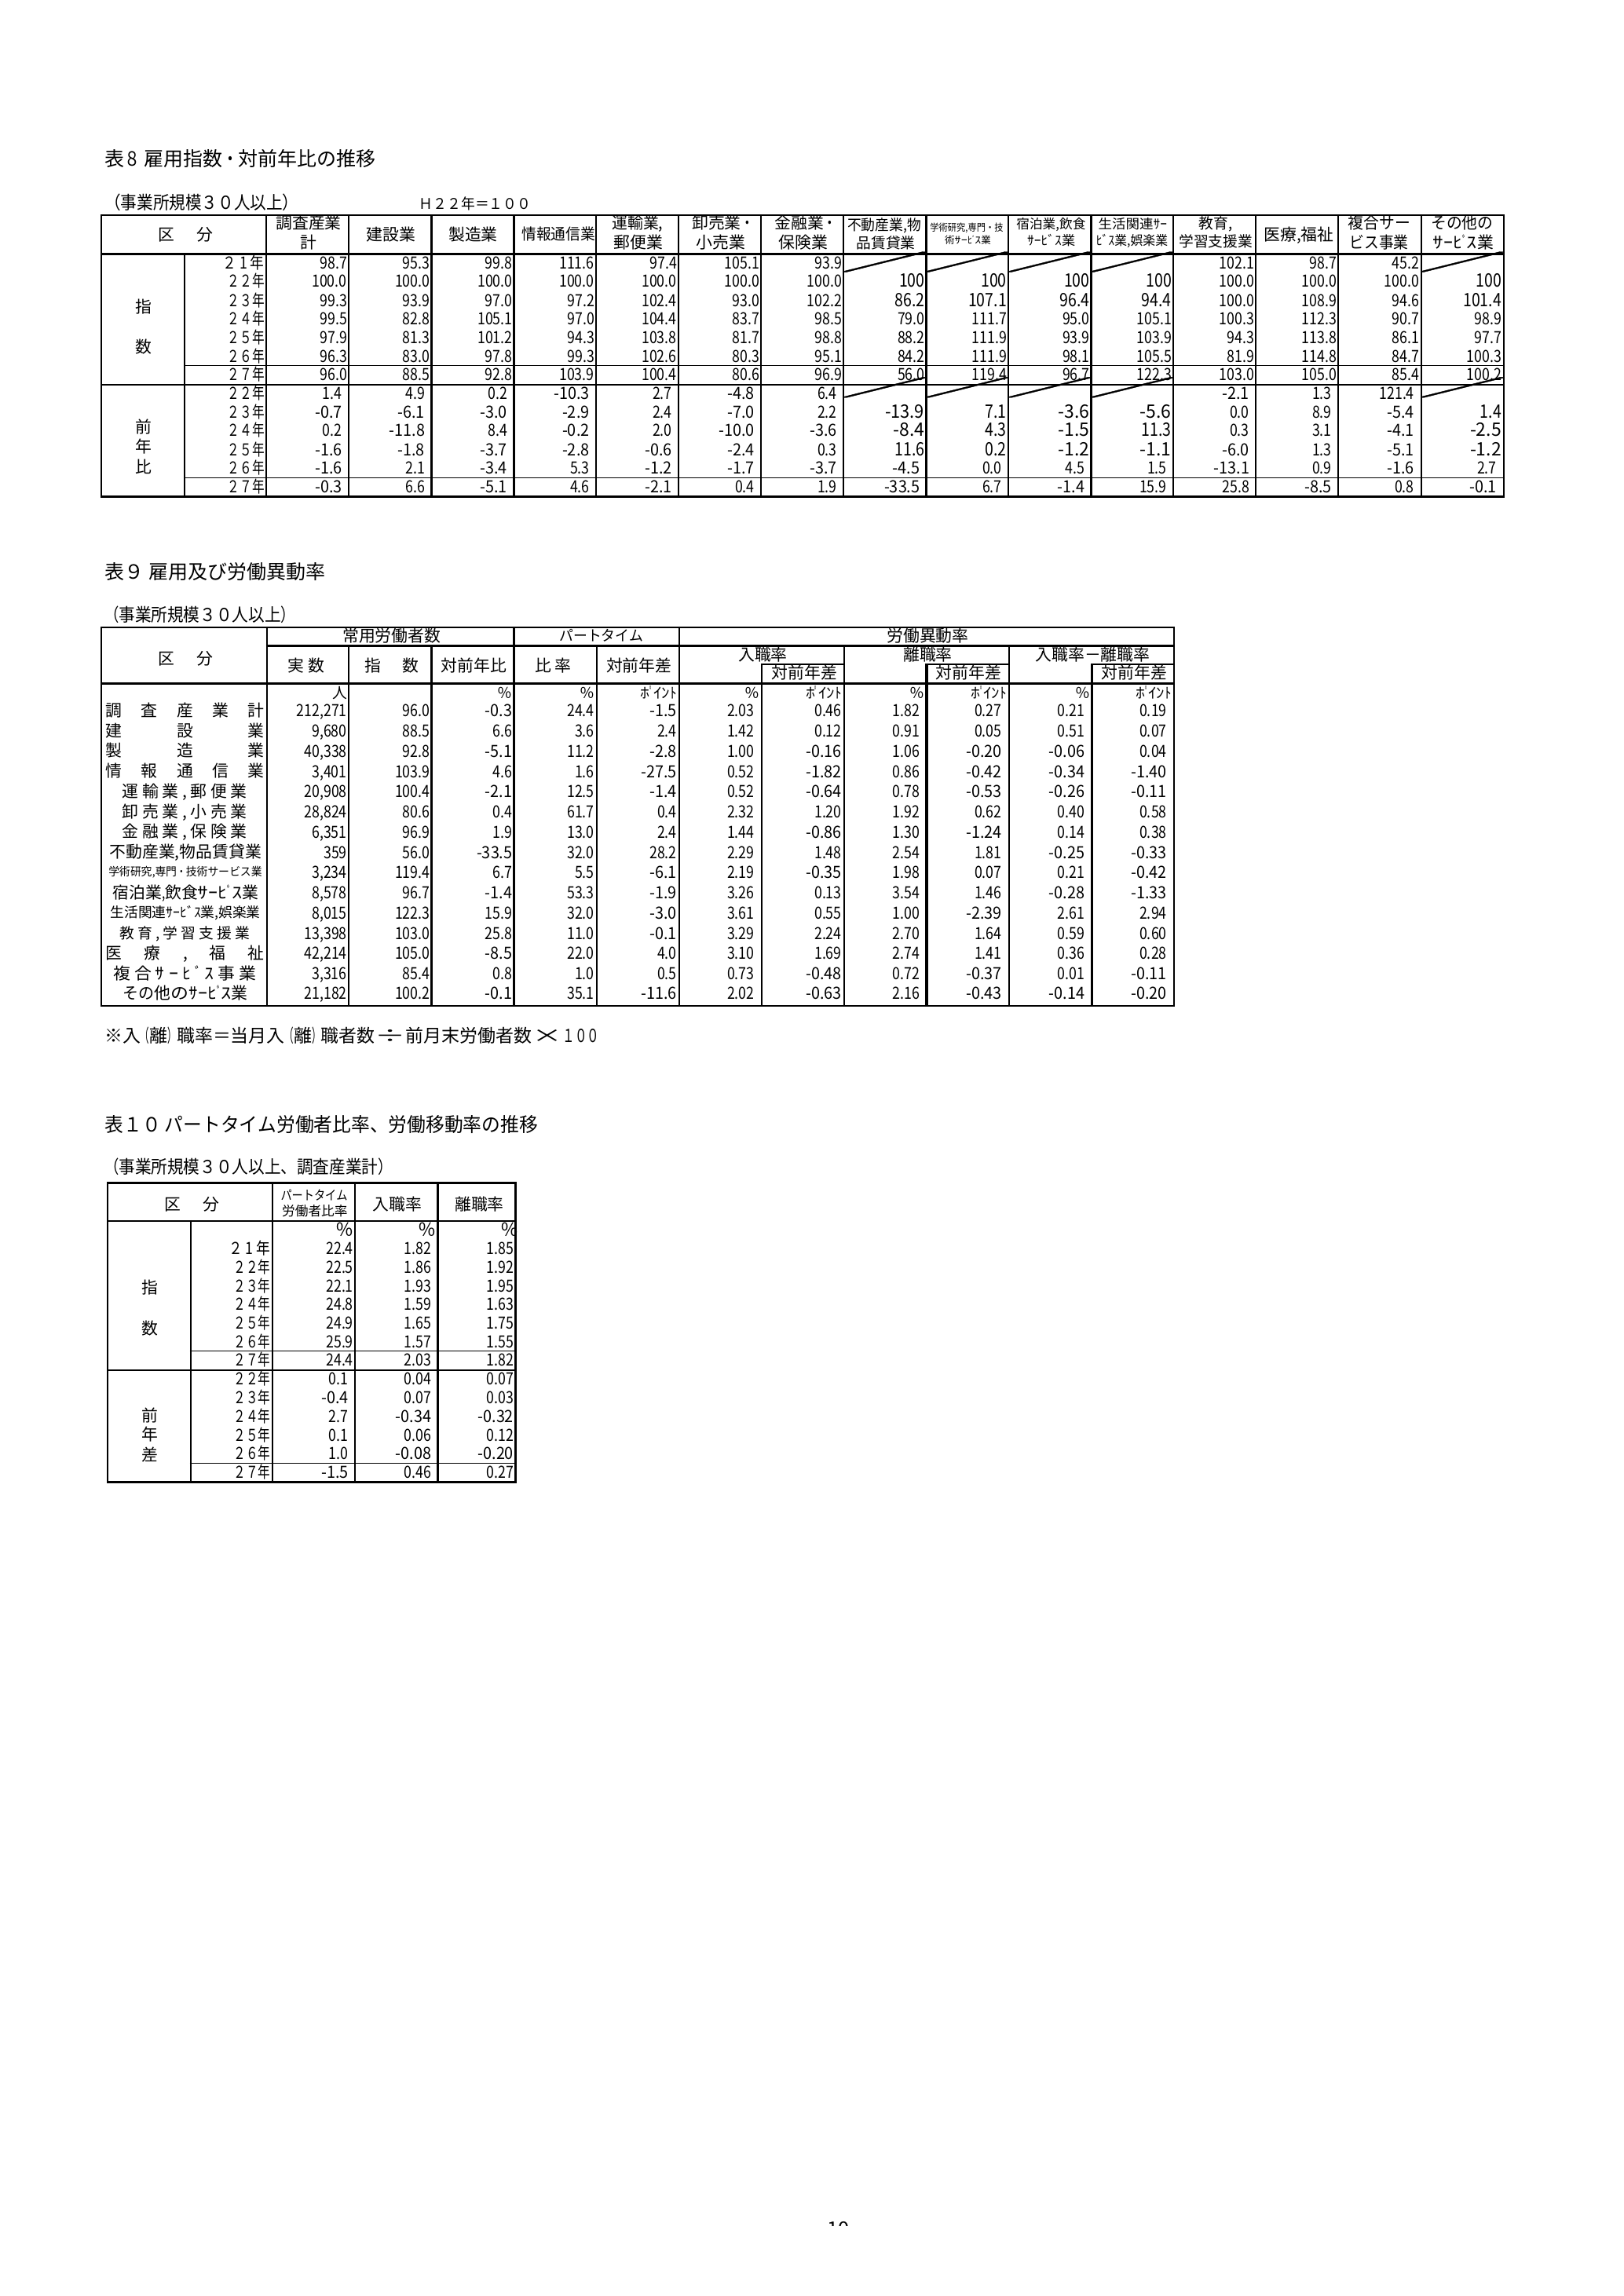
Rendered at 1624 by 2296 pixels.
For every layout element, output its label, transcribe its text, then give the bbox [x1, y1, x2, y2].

table_cell 100.0 [349, 272, 430, 291]
table_cell -3.0 [433, 403, 513, 421]
table_cell 103.9 [515, 366, 595, 384]
table_cell 86.1 [1339, 328, 1421, 347]
table_cell 6.6 [433, 722, 513, 742]
table_cell 4.3 [927, 421, 1008, 440]
table_cell -0.20 [928, 742, 1008, 762]
table_cell -13.1 [1174, 459, 1255, 477]
table_header 金融業・ 保険業 [762, 216, 843, 253]
table_cell 6.4 [762, 386, 843, 403]
table_cell [1009, 255, 1090, 272]
table_cell 製 造 業 [102, 742, 266, 762]
table_cell -5.4 [1339, 403, 1421, 421]
table_cell -2.1 [1174, 386, 1255, 403]
table_cell 86.2 [844, 291, 925, 310]
text 表１０ パートタイム労働者比率、労働移動率の推移 [104, 1109, 1514, 1137]
table_cell -1.2 [1422, 440, 1503, 459]
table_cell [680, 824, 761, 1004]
table_cell 100.0 [1339, 272, 1421, 291]
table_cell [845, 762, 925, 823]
table_cell [1092, 255, 1172, 272]
table_cell 0.9 [1256, 459, 1337, 477]
table_cell -0.3 [267, 478, 348, 495]
table_cell 0.21 [1010, 702, 1091, 722]
table_cell -0.7 [267, 403, 348, 421]
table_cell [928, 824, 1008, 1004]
table_header その他の ｻｰﾋﾞｽ業 [1422, 216, 1503, 253]
table_cell -2.5 [1422, 421, 1503, 440]
table_cell 102.2 [762, 291, 843, 310]
table_cell 対前年差 [598, 647, 678, 682]
table_cell ％ [845, 685, 925, 702]
table_cell 96.0 [349, 702, 430, 722]
table_cell -4.1 [1339, 421, 1421, 440]
table_cell 100.0 [679, 272, 760, 291]
table_cell 離職率 [845, 647, 1008, 664]
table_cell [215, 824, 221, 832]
table_cell 84.7 [1339, 347, 1421, 365]
table_cell 96.3 [267, 347, 348, 365]
table_cell 0.07 [1093, 722, 1173, 742]
table_cell 0.0 [927, 459, 1008, 477]
table_cell ％ [680, 685, 761, 702]
table_cell -3.7 [433, 440, 513, 459]
table_cell -0.6 [597, 440, 678, 459]
table_cell 97.7 [1422, 328, 1503, 347]
table_cell -1.6 [267, 459, 348, 477]
table_cell -4.8 [679, 386, 760, 403]
table_cell 比 率 [515, 647, 596, 682]
table_header 学術研究,専門・技術ｻｰﾋﾞｽ業 [927, 216, 1008, 253]
table_cell 114.8 [1256, 347, 1337, 365]
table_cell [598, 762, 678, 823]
table_header 運輸業, 郵便業 [597, 216, 678, 253]
table_cell 111.9 [927, 347, 1008, 365]
table_cell 88.5 [349, 366, 430, 384]
table_cell 人 [268, 685, 348, 702]
table_cell 93.9 [762, 255, 843, 272]
table_cell 指 数 [349, 647, 430, 682]
table_cell -3.6 [1009, 403, 1090, 421]
table_cell ２５年 [185, 440, 265, 459]
table_cell 24.4 [515, 702, 596, 722]
table_cell 0.4 [679, 478, 760, 495]
table_cell 2.2 [762, 403, 843, 421]
table_cell 0.04 [1093, 742, 1173, 762]
table_cell 93.9 [1009, 328, 1090, 347]
table_cell 対前年差 [1093, 665, 1173, 682]
table_cell 122.3 [1092, 366, 1172, 384]
table_cell 9,680 [268, 722, 348, 742]
table_cell ２７年 [185, 366, 265, 384]
table_cell -2.9 [515, 403, 595, 421]
table_header 卸売業・ 小売業 [679, 216, 760, 253]
table_cell -8.5 [1256, 478, 1337, 495]
table_cell ２６年 [185, 347, 265, 365]
table_cell 100.3 [1174, 310, 1255, 328]
table_cell ２２年 [185, 272, 265, 291]
table_cell 97.4 [597, 255, 678, 272]
table_cell -6.1 [349, 403, 430, 421]
table_cell 121.4 [1339, 386, 1421, 403]
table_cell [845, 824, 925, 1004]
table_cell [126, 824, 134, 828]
table_cell -2.8 [515, 440, 595, 459]
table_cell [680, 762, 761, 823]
table_cell 111.7 [927, 310, 1008, 328]
table_cell -2.4 [679, 440, 760, 459]
table_cell 入職率 [680, 647, 843, 664]
table_cell 4.6 [515, 478, 595, 495]
table_cell 0.3 [762, 440, 843, 459]
table_cell 1.9 [762, 478, 843, 495]
table_cell [1009, 386, 1090, 403]
table_cell -1.6 [267, 440, 348, 459]
table_cell 0.2 [433, 386, 513, 403]
table_cell 105.1 [679, 255, 760, 272]
text ※入（離）職率＝当月入（離）職者数÷前月末労働者数×１００ [104, 1022, 1514, 1047]
table_cell 97.8 [433, 347, 513, 365]
table_cell 98.5 [762, 310, 843, 328]
table_cell 95.0 [1009, 310, 1090, 328]
table_cell -11.8 [349, 421, 430, 440]
table_cell 100.0 [762, 272, 843, 291]
table_cell -1.5 [1009, 421, 1090, 440]
table_cell -5.1 [433, 478, 513, 495]
table_cell 対前年差 [763, 665, 843, 682]
table_header 労働異動率 [680, 628, 1173, 645]
text 表９ 雇用及び労働異動率 [104, 556, 1514, 584]
table_cell 111.6 [515, 255, 595, 272]
table_cell -1.7 [679, 459, 760, 477]
table_cell -3.6 [762, 421, 843, 440]
table_cell 84.2 [844, 347, 925, 365]
table_cell 1.82 [845, 702, 925, 722]
table_cell 0.51 [1010, 722, 1091, 742]
table_header 教育, 学習支援業 [1174, 216, 1255, 253]
table_cell 98.8 [762, 328, 843, 347]
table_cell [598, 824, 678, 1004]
table_header 製造業 [433, 216, 513, 253]
table_header 医療,福祉 [1256, 216, 1337, 253]
table_header 情報通信業 [515, 216, 595, 253]
table_cell 108.9 [1256, 291, 1337, 310]
table_cell 8.9 [1256, 403, 1337, 421]
table_cell 3,401 [268, 762, 348, 783]
table_cell 100.0 [1256, 272, 1337, 291]
table_cell 105.1 [1092, 310, 1172, 328]
table_cell -1.6 [1339, 459, 1421, 477]
table_cell 97.2 [515, 291, 595, 310]
table_cell 93.0 [679, 291, 760, 310]
text （事業所規模３０人以上） Ｈ２２年＝１００ [104, 188, 1514, 214]
table_cell 0.12 [763, 722, 843, 742]
table_cell 7.1 [927, 403, 1008, 421]
table_cell -5.1 [1339, 440, 1421, 459]
table_cell 95.1 [762, 347, 843, 365]
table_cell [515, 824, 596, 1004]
table_cell 15.9 [1092, 478, 1172, 495]
text 表８ 雇用指数・対前年比の推移 [104, 144, 1514, 172]
table_cell 81.7 [679, 328, 760, 347]
table_cell 0.05 [928, 722, 1008, 742]
table_cell -8.4 [844, 421, 925, 440]
table_cell -0.2 [515, 421, 595, 440]
table_cell -10.3 [515, 386, 595, 403]
table_cell 11.2 [515, 742, 596, 762]
table_cell -3.7 [762, 459, 843, 477]
table_cell 101.2 [433, 328, 513, 347]
table_cell 対前年差 [928, 665, 1008, 682]
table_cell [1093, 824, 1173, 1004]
table_header 区 分 [102, 628, 266, 682]
table_cell 103.9 [1092, 328, 1172, 347]
table_cell 11.3 [1092, 421, 1172, 440]
table_cell 98.1 [1009, 347, 1090, 365]
table_cell ２７年 [185, 478, 265, 495]
table_cell 0.2 [267, 421, 348, 440]
table_header 区 分 [102, 216, 265, 253]
table_cell 調 査 産 業 計 [102, 702, 266, 722]
table_cell -1.2 [597, 459, 678, 477]
table_cell -1.4 [1009, 478, 1090, 495]
table_cell -0.06 [1010, 742, 1091, 762]
table_cell 107.1 [927, 291, 1008, 310]
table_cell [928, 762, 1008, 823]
table_cell 90.7 [1339, 310, 1421, 328]
table_cell 92.8 [433, 366, 513, 384]
table_cell 96.9 [762, 366, 843, 384]
table_cell 113.8 [1256, 328, 1337, 347]
table_cell -10.0 [679, 421, 760, 440]
table_cell 建 設 業 [102, 722, 266, 742]
table_cell 100 [1009, 272, 1090, 291]
table_cell 95.3 [349, 255, 430, 272]
table_cell 99.5 [267, 310, 348, 328]
table_cell 88.5 [349, 722, 430, 742]
table_cell [1422, 255, 1503, 272]
table_cell [1092, 386, 1172, 403]
table_cell 6.6 [349, 478, 430, 495]
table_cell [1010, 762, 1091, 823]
table_header 複合サー ビス事業 [1339, 216, 1421, 253]
table_cell 8.4 [433, 421, 513, 440]
table_cell [927, 255, 1008, 272]
table_cell 82.8 [349, 310, 430, 328]
table_cell 94.3 [515, 328, 595, 347]
table_cell 2.1 [349, 459, 430, 477]
table_cell 2.7 [1422, 459, 1503, 477]
table_cell 100.4 [597, 366, 678, 384]
table_cell 2.4 [597, 403, 678, 421]
table_cell 1.42 [680, 722, 761, 742]
table_cell 98.7 [267, 255, 348, 272]
table_cell 実 数 [268, 647, 348, 682]
table_cell ２４年 [185, 310, 265, 328]
table_cell 103.0 [1174, 366, 1255, 384]
table_cell [844, 386, 925, 403]
table_cell 99.3 [515, 347, 595, 365]
table_cell -2.1 [597, 478, 678, 495]
table_cell 100.3 [1422, 347, 1503, 365]
table_cell 99.3 [267, 291, 348, 310]
table_cell 100 [844, 272, 925, 291]
table_cell 102.4 [597, 291, 678, 310]
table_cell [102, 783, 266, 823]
table_cell [927, 386, 1008, 403]
table_cell 0.2 [927, 440, 1008, 459]
table_cell 81.3 [349, 328, 430, 347]
table_cell [1422, 386, 1503, 403]
table_cell ２２年 [185, 386, 265, 403]
table_cell -5.6 [1092, 403, 1172, 421]
table_cell 56.0 [844, 366, 925, 384]
table_cell 96.4 [1009, 291, 1090, 310]
table_cell -1.8 [349, 440, 430, 459]
table_cell 80.3 [679, 347, 760, 365]
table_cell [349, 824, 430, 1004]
table_cell 212,271 [268, 702, 348, 722]
table_cell [844, 255, 925, 272]
table_cell 0.19 [1093, 702, 1173, 722]
table_cell 100.0 [597, 272, 678, 291]
table_cell 2.7 [597, 386, 678, 403]
table_cell 0.91 [845, 722, 925, 742]
table_cell 80.6 [679, 366, 760, 384]
table_cell 96.0 [267, 366, 348, 384]
table_cell 94.6 [1339, 291, 1421, 310]
table_cell 98.7 [1256, 255, 1337, 272]
table_cell 1.00 [680, 742, 761, 762]
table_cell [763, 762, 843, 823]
table_cell 0.0 [1174, 403, 1255, 421]
table_cell 入職率－離職率 [1010, 647, 1173, 664]
table_cell 0.46 [763, 702, 843, 722]
table_cell ２４年 [185, 421, 265, 440]
table_cell [1010, 664, 1091, 682]
table_cell 100.0 [515, 272, 595, 291]
table_cell 105.0 [1256, 366, 1337, 384]
table_cell 105.5 [1092, 347, 1172, 365]
table_cell 4.5 [1009, 459, 1090, 477]
table_cell 45.2 [1339, 255, 1421, 272]
table_cell 83.7 [679, 310, 760, 328]
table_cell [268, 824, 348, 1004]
table_cell ２３年 [185, 291, 265, 310]
table_header 調査産業 計 [267, 216, 348, 253]
table_cell 情 報 通 信 業 [102, 762, 266, 783]
table_cell -1.5 [598, 702, 678, 722]
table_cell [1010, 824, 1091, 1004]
table_cell 4.9 [349, 386, 430, 403]
table_cell 97.9 [267, 328, 348, 347]
table_cell -33.5 [844, 478, 925, 495]
table_cell ２６年 [185, 459, 265, 477]
table_cell -1.1 [1092, 440, 1172, 459]
table_cell 97.0 [515, 310, 595, 328]
table_cell 6.7 [927, 478, 1008, 495]
table_cell -2.8 [598, 742, 678, 762]
table_cell 81.9 [1174, 347, 1255, 365]
table_cell 指数 [102, 255, 184, 384]
table_cell 97.0 [433, 291, 513, 310]
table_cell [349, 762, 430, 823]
table_cell [349, 685, 430, 702]
table_cell 94.3 [1174, 328, 1255, 347]
table_cell 1.5 [1092, 459, 1172, 477]
table_cell 79.0 [844, 310, 925, 328]
table_header 宿泊業,飲食 ｻｰﾋﾞｽ業 [1009, 216, 1090, 253]
table_cell -7.0 [679, 403, 760, 421]
table_cell 102.1 [1174, 255, 1255, 272]
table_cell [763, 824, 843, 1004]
table_cell ﾎﾟｲﾝﾄ [928, 685, 1008, 702]
table_cell 103.8 [597, 328, 678, 347]
table_cell 2.03 [680, 702, 761, 722]
table_cell 83.0 [349, 347, 430, 365]
table_cell ％ [433, 685, 513, 702]
table_cell 2.0 [597, 421, 678, 440]
table_cell 40,338 [268, 742, 348, 762]
table_cell 1.4 [1422, 403, 1503, 421]
table_cell 85.4 [1339, 366, 1421, 384]
table_cell -6.0 [1174, 440, 1255, 459]
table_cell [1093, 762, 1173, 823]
table_cell 対前年比 [433, 647, 513, 682]
table_cell 100.0 [1174, 272, 1255, 291]
table_cell 100 [1092, 272, 1172, 291]
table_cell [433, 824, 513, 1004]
table_cell 99.8 [433, 255, 513, 272]
table_cell 1.4 [267, 386, 348, 403]
table_cell ％ [1010, 685, 1091, 702]
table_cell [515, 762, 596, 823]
table_cell 105.1 [433, 310, 513, 328]
table_cell 11.6 [844, 440, 925, 459]
table_cell 0.27 [928, 702, 1008, 722]
table_cell 1.3 [1256, 440, 1337, 459]
table_cell ２1年 [185, 255, 265, 272]
table_cell 98.9 [1422, 310, 1503, 328]
table_cell -3.4 [433, 459, 513, 477]
table_cell 104.4 [597, 310, 678, 328]
table_cell 111.9 [927, 328, 1008, 347]
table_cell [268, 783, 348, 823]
table_cell 100.0 [267, 272, 348, 291]
table_cell 100 [927, 272, 1008, 291]
table_cell 1.3 [1256, 386, 1337, 403]
table_cell [680, 664, 761, 682]
table_cell 119.4 [927, 366, 1008, 384]
table_header 建設業 [349, 216, 430, 253]
table_cell 112.3 [1256, 310, 1337, 328]
table_header 不動産業,物品賃貸業 [844, 216, 925, 253]
table_cell 25.8 [1174, 478, 1255, 495]
table_cell [102, 685, 266, 702]
table_cell 88.2 [844, 328, 925, 347]
table_header パートタイム [515, 628, 678, 645]
table_cell -0.3 [433, 702, 513, 722]
table_cell 101.4 [1422, 291, 1503, 310]
table_cell -1.2 [1009, 440, 1090, 459]
table_cell ２５年 [185, 328, 265, 347]
table_cell 93.9 [349, 291, 430, 310]
table_cell 1.06 [845, 742, 925, 762]
table_cell 5.3 [515, 459, 595, 477]
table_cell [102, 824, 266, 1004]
table_cell 2.4 [598, 722, 678, 742]
table_cell -13.9 [844, 403, 925, 421]
table_cell 0.3 [1174, 421, 1255, 440]
table_cell 100.2 [1422, 366, 1503, 384]
table_cell ﾎﾟｲﾝﾄ [1093, 685, 1173, 702]
table_cell 3.1 [1256, 421, 1337, 440]
table_cell 0.8 [1339, 478, 1421, 495]
table_cell -5.1 [433, 742, 513, 762]
text （事業所規模３０人以上、調査産業計） [104, 1153, 1514, 1179]
table_cell 94.4 [1092, 291, 1172, 310]
table_cell -0.1 [1422, 478, 1503, 495]
text （事業所規模３０人以上） [104, 601, 1514, 627]
table_cell [845, 664, 925, 682]
table_cell -4.5 [844, 459, 925, 477]
table_header 常用労働者数 [268, 628, 513, 645]
table_cell 3.6 [515, 722, 596, 742]
table_cell ２３年 [185, 403, 265, 421]
table_cell ﾎﾟｲﾝﾄ [598, 685, 678, 702]
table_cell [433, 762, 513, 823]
table_cell 102.6 [597, 347, 678, 365]
table_cell 100.0 [433, 272, 513, 291]
table_cell 92.8 [349, 742, 430, 762]
table_cell ％ [515, 685, 596, 702]
table_cell 100.0 [1174, 291, 1255, 310]
table_cell 100 [1422, 272, 1503, 291]
table_cell 96.7 [1009, 366, 1090, 384]
table_cell ﾎﾟｲﾝﾄ [763, 685, 843, 702]
table_header 生活関連ｻｰ ﾋﾞｽ業,娯楽業 [1092, 216, 1172, 253]
table_cell -0.16 [763, 742, 843, 762]
table_cell 前年比 [102, 386, 184, 495]
